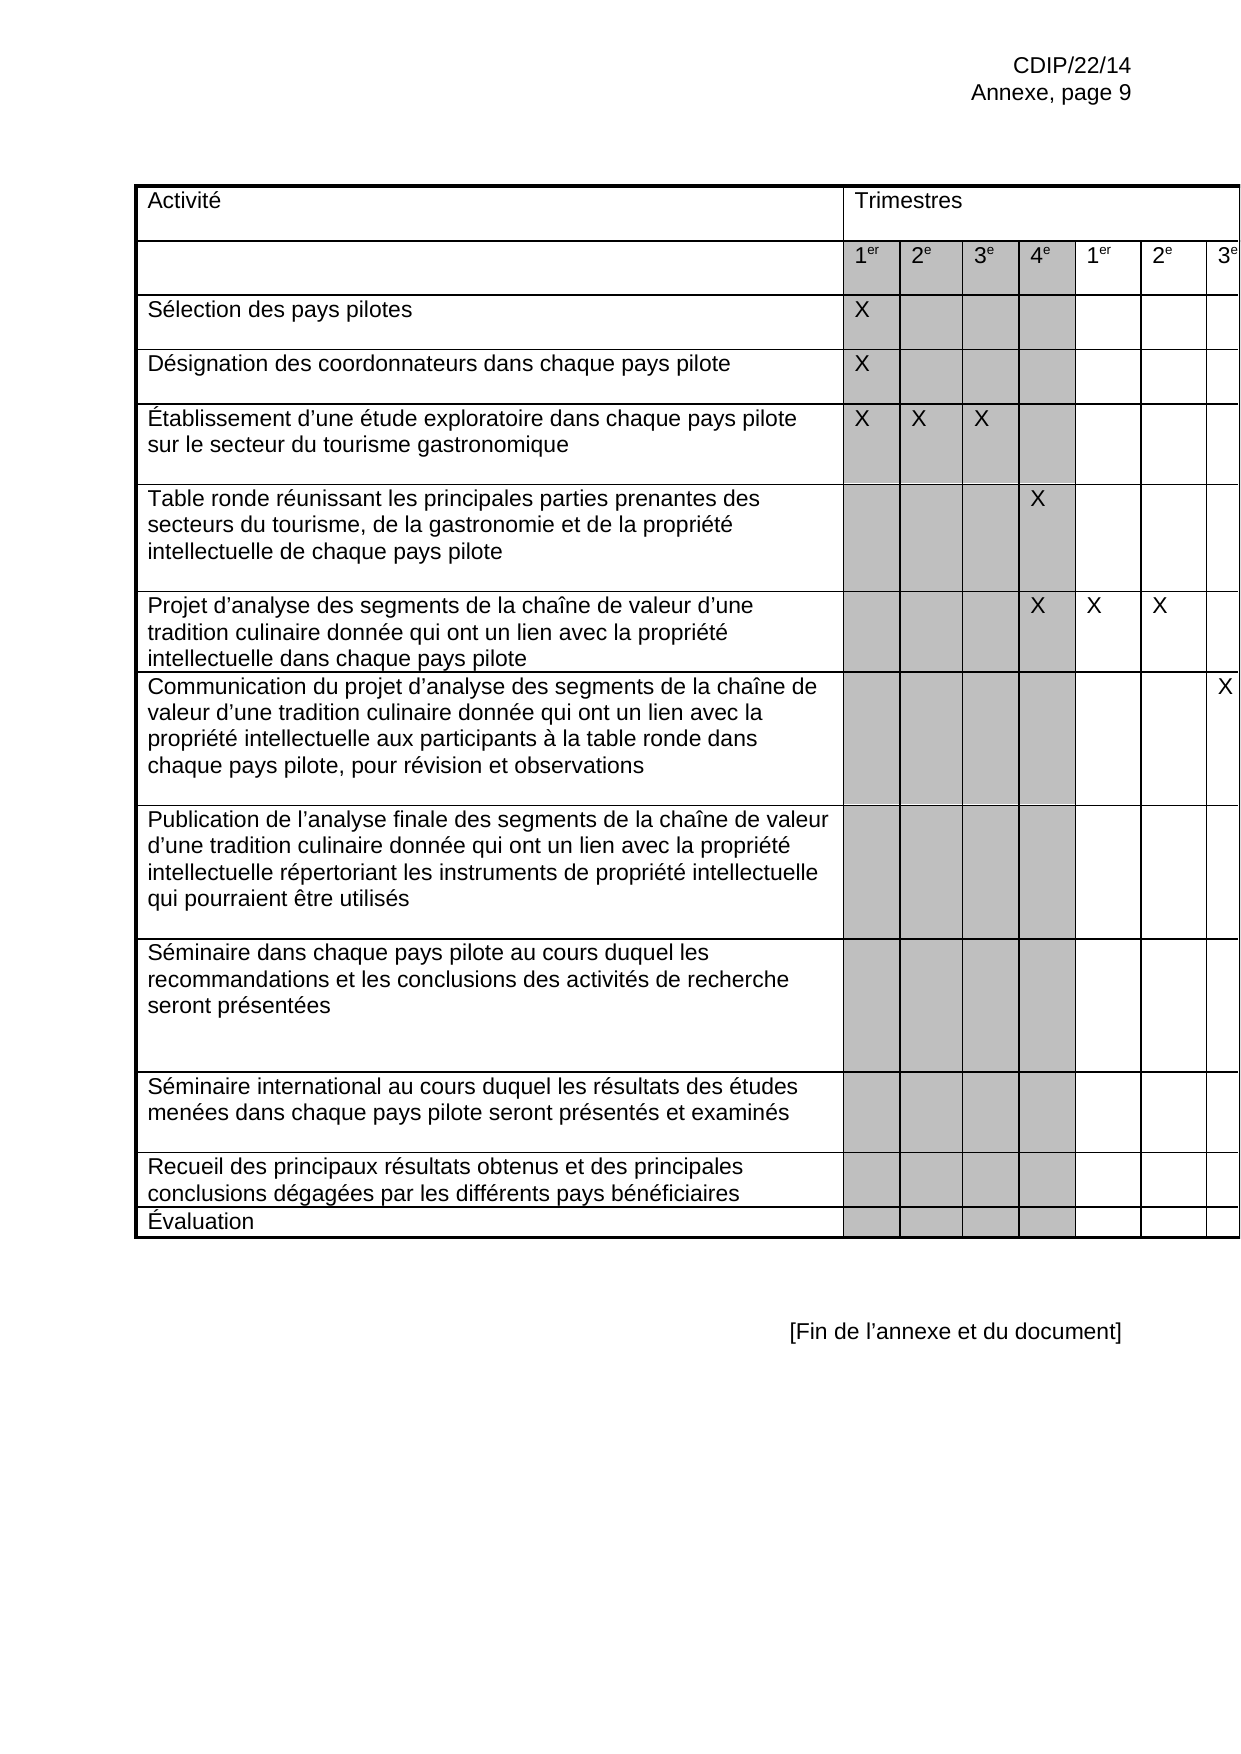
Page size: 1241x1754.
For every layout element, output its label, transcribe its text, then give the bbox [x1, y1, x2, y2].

table_cell [901, 1073, 962, 1152]
table_cell [844, 1073, 899, 1152]
table_cell [1076, 1073, 1140, 1152]
table_cell X [844, 405, 899, 483]
table_cell [844, 1208, 899, 1236]
table_cell [1207, 1206, 1239, 1236]
table_cell [1142, 1073, 1206, 1152]
table_cell [844, 1153, 899, 1206]
table_cell X [1142, 592, 1206, 671]
table_cell 1er [844, 242, 899, 294]
table_cell [963, 485, 1018, 591]
table_cell [963, 1073, 1018, 1152]
table_cell [1020, 940, 1075, 1071]
table_cell [1020, 1153, 1075, 1206]
table_cell [901, 806, 962, 938]
table_cell [1142, 405, 1206, 483]
text [Fin de l’annexe et du document] [723, 1318, 1122, 1344]
table_cell [963, 806, 1018, 938]
table_cell [1020, 405, 1075, 483]
table_cell [901, 1153, 962, 1206]
table_cell X [1076, 592, 1140, 671]
table_cell [1207, 591, 1239, 671]
table_cell [901, 1208, 962, 1236]
table_cell Séminaire dans chaque pays pilote au cours duquel les recommandations et les conclusions des activités de recherche seront présentées [138, 940, 843, 1071]
table_cell Projet d’analyse des segments de la chaîne de valeur d’une tradition culinaire donnée qui ont un lien avec la propriété intellectuelle dans chaque pays pilote [138, 592, 843, 671]
table_cell [1020, 350, 1075, 403]
table_cell [901, 592, 962, 671]
table_cell [1207, 938, 1239, 1071]
table_cell X [844, 350, 899, 403]
table_cell [1207, 484, 1239, 591]
table_cell [1076, 1208, 1140, 1236]
table_cell 1er [1076, 242, 1140, 294]
table_cell Sélection des pays pilotes [138, 296, 843, 349]
table_cell [1207, 403, 1239, 483]
table_cell [844, 592, 899, 671]
table_cell [1076, 940, 1140, 1071]
table_cell [1076, 673, 1140, 804]
table_cell [1142, 350, 1206, 403]
table_cell [844, 940, 899, 1071]
table_cell [1207, 805, 1239, 938]
table_cell [844, 673, 899, 804]
table_cell X [844, 296, 899, 349]
table_cell Désignation des coordonnateurs dans chaque pays pilote [138, 350, 843, 403]
table_header Trimestres [844, 188, 1239, 240]
table_cell [1020, 296, 1075, 349]
table_cell [963, 296, 1018, 349]
table_cell [963, 592, 1018, 671]
table_cell Communication du projet d’analyse des segments de la chaîne de valeur d’une tradition culinaire donnée qui ont un lien avec la propriété intellectuelle aux participants à la table ronde dans chaque pays pilote, pour révision et observations [138, 673, 843, 804]
table_cell X [901, 405, 962, 483]
table_cell Recueil des principaux résultats obtenus et des principales conclusions dégagées par les différents pays bénéficiaires [138, 1153, 843, 1206]
table_cell [1207, 1071, 1239, 1152]
table_cell [1207, 294, 1239, 349]
table_cell Établissement d’une étude exploratoire dans chaque pays pilote sur le secteur du tourisme gastronomique [138, 405, 843, 483]
table_cell [901, 350, 962, 403]
table_cell [138, 242, 843, 294]
table_cell [901, 940, 962, 1071]
table_header Activité [138, 188, 843, 240]
table_cell [844, 806, 899, 938]
table_cell X [1020, 485, 1075, 591]
table_cell X [1207, 671, 1239, 804]
table_cell [963, 673, 1018, 804]
table_cell Séminaire international au cours duquel les résultats des études menées dans chaque pays pilote seront présentés et examinés [138, 1073, 843, 1152]
table_cell [1076, 806, 1140, 938]
table_cell [963, 1153, 1018, 1206]
table_cell 3e [963, 242, 1018, 294]
table_cell [963, 350, 1018, 403]
table_cell Table ronde réunissant les principales parties prenantes des secteurs du tourisme, de la gastronomie et de la propriété intellectuelle de chaque pays pilote [138, 485, 843, 591]
table_cell [1076, 350, 1140, 403]
table_cell 2e [1142, 242, 1206, 294]
table_cell [1142, 1153, 1206, 1206]
table_cell [1142, 940, 1206, 1071]
table_cell 2e [901, 242, 962, 294]
table_cell [1207, 349, 1239, 403]
table_cell [1207, 1152, 1239, 1206]
table_cell [1076, 296, 1140, 349]
table_cell [1142, 485, 1206, 591]
table_cell [963, 940, 1018, 1071]
table_cell [1076, 485, 1140, 591]
table_cell [963, 1208, 1018, 1236]
table_cell [1142, 1208, 1206, 1236]
table_cell [1142, 673, 1206, 804]
table_cell [901, 673, 962, 804]
table_cell [1020, 1208, 1075, 1236]
table_cell [1020, 806, 1075, 938]
table_cell [1142, 806, 1206, 938]
table_cell [844, 485, 899, 591]
table_cell Évaluation [138, 1208, 843, 1236]
table_cell 4e [1020, 242, 1075, 294]
table_cell [1142, 296, 1206, 349]
table_cell [1076, 1153, 1140, 1206]
table_cell [1020, 1073, 1075, 1152]
table_cell [901, 485, 962, 591]
table_cell X [1020, 592, 1075, 671]
table_cell Publication de l’analyse finale des segments de la chaîne de valeur d’une tradition culinaire donnée qui ont un lien avec la propriété intellectuelle répertoriant les instruments de propriété intellectuelle qui pourraient être utilisés [138, 806, 843, 938]
table_cell [1076, 405, 1140, 483]
table_cell X [963, 405, 1018, 483]
table_cell [901, 296, 962, 349]
table_cell 3e [1207, 240, 1239, 294]
table_cell [1020, 673, 1075, 804]
